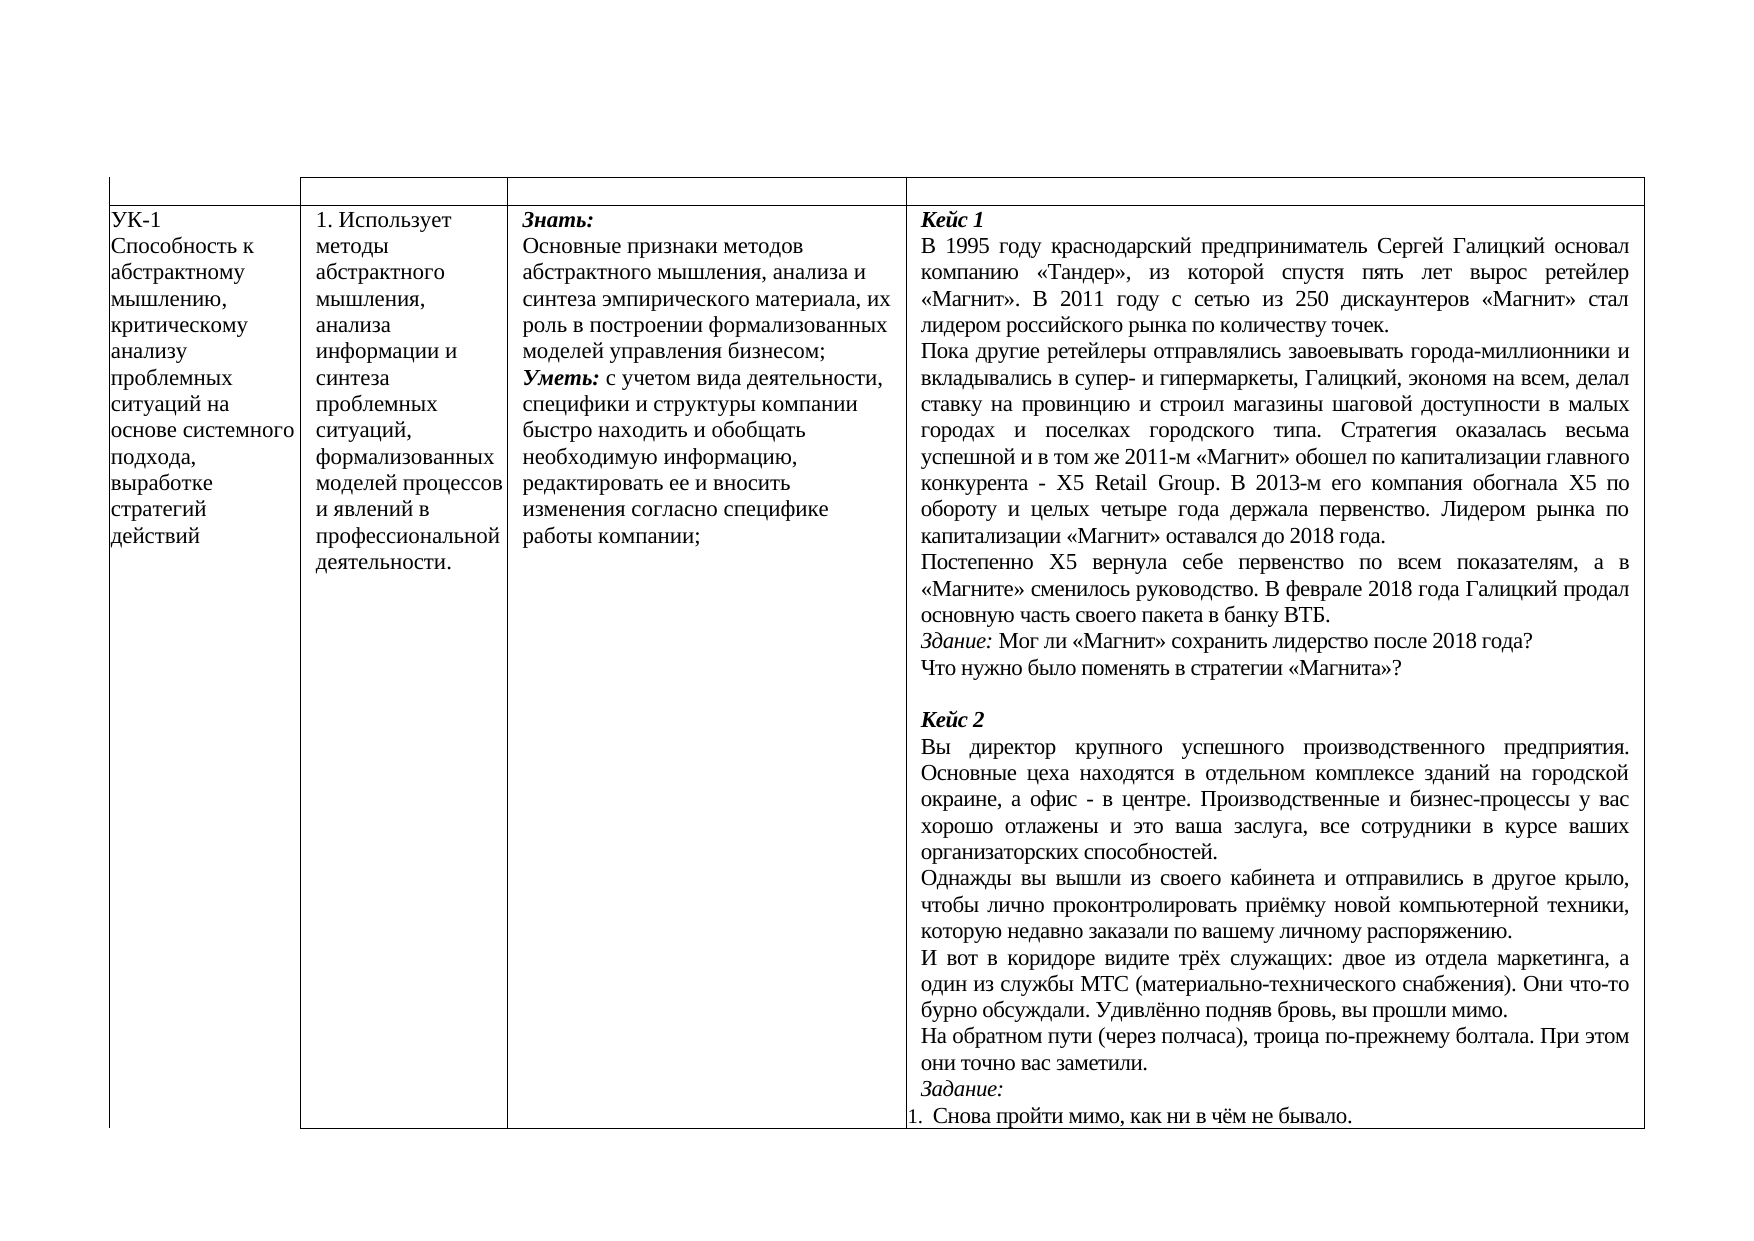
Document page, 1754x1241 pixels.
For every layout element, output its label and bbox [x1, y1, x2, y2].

table_cell [301, 178, 507, 204]
table_cell [907, 206, 1644, 1128]
table_cell [110, 206, 300, 1128]
table_cell [508, 206, 906, 1128]
table_cell [508, 178, 906, 204]
table_cell [301, 206, 507, 1128]
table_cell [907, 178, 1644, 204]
